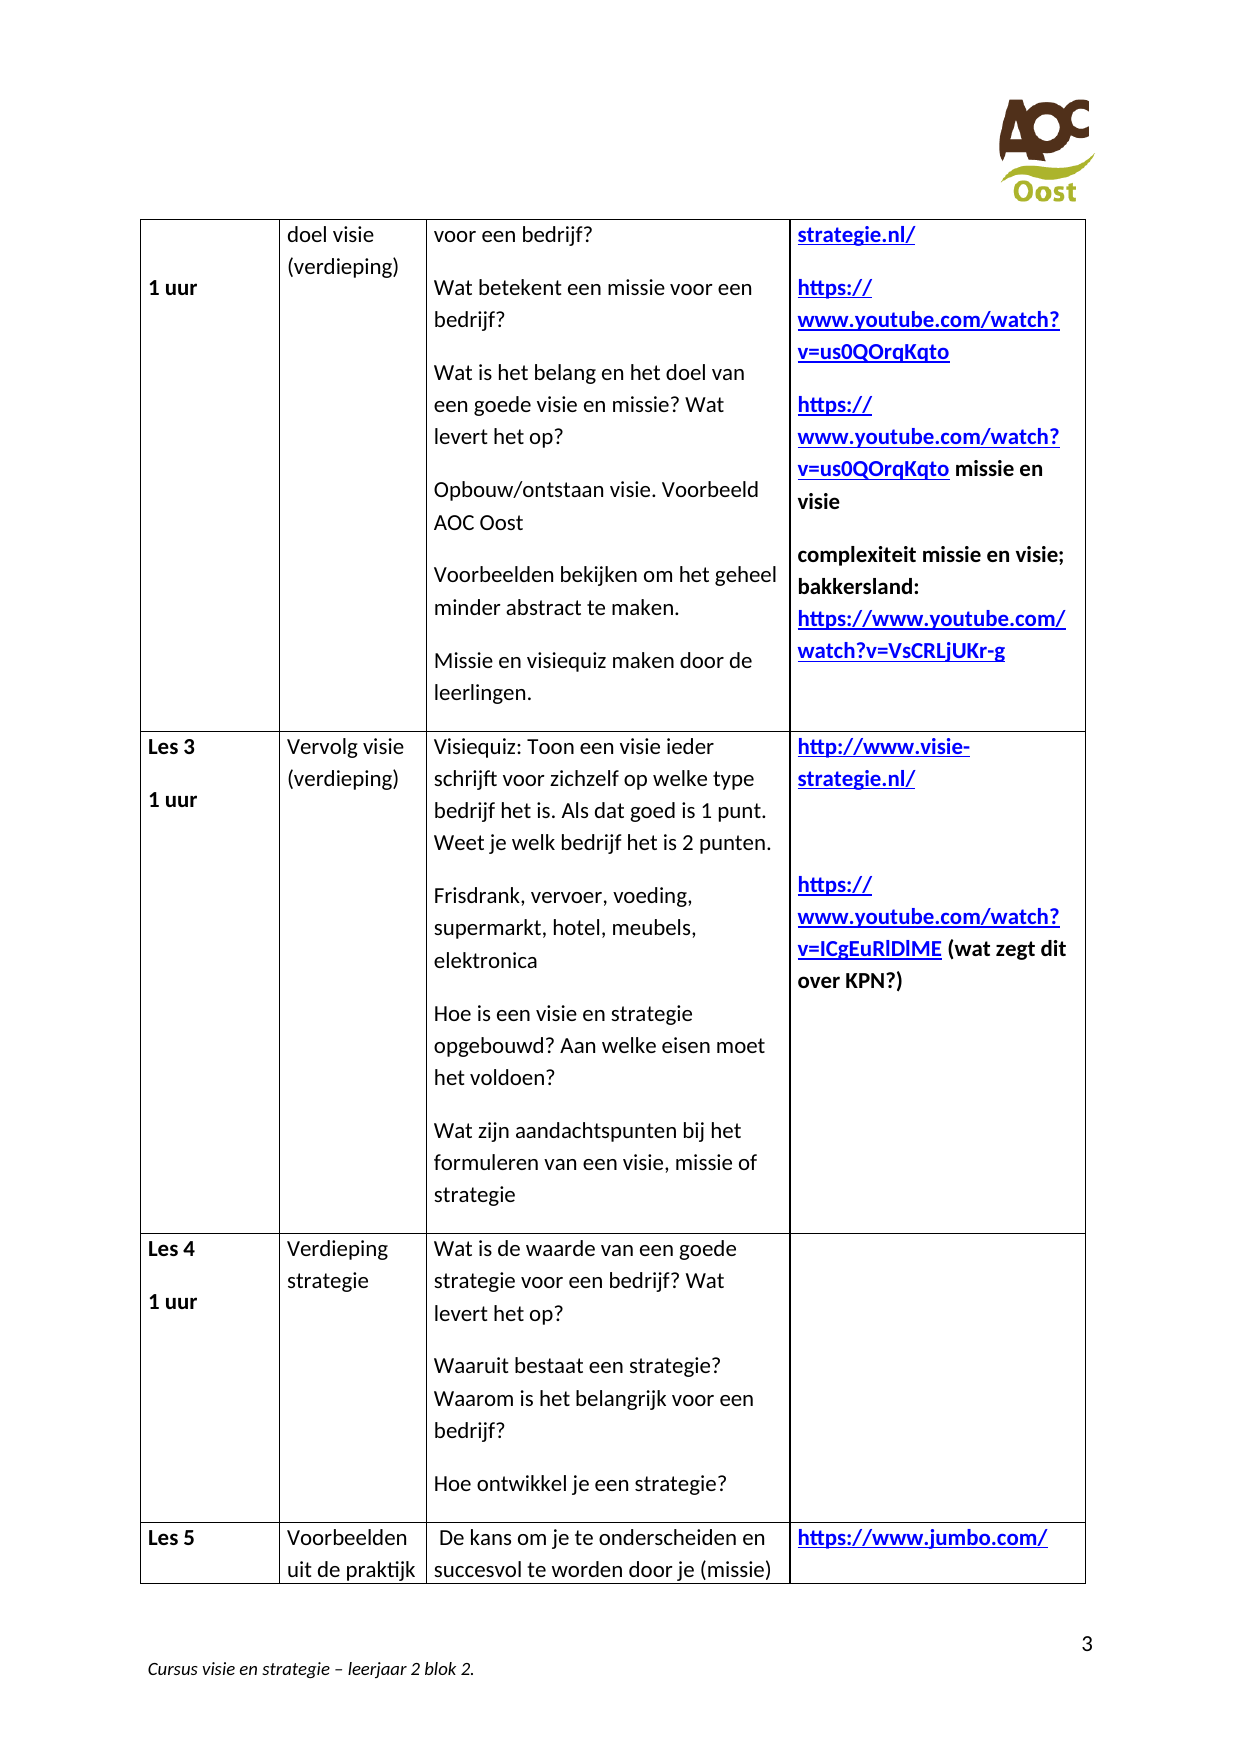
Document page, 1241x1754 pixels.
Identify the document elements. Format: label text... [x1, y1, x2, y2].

table_cell http://www.visie-strategie.nl/ https://www.youtube.com/watch?v=ICgEuRlDlME (wat zegt dit over KPN?) [791, 732, 1085, 1233]
table_cell [791, 1234, 1085, 1522]
table_cell Voorbeelden uit de praktijk [280, 1523, 426, 1583]
table_cell Les 4 1 uur [141, 1234, 279, 1522]
table_cell Vervolg visie (verdieping) [280, 732, 426, 1233]
table_cell https://www.jumbo.com/content/missie/ https://www.youtube.com/watch?v=VsCRLjUKr-g [791, 1523, 1085, 1583]
table_cell Visiequiz: Toon een visie ieder schrijft voor zichzelf op welke type bedrijf het is. Als dat goed is 1 punt. Weet je welk bedrijf het is 2 punten. Frisdrank, vervoer, voeding, supermarkt, hotel, meubels, elektronica Hoe is een visie en strategie opgebouwd? Aan welke eisen moet het voldoen? Wat zijn aandachtspunten bij het formuleren van een visie, missie of strategie [427, 732, 789, 1233]
table_cell Les 3 1 uur [141, 732, 279, 1233]
table_cell Les 5 1 uur [141, 1523, 279, 1583]
table_cell Opbouw en doel visie (verdieping) [280, 220, 426, 731]
picture [987, 86, 1103, 214]
table_cell Wat is de waarde van een goede strategie voor een bedrijf? Wat levert het op? Waaruit bestaat een strategie? Waarom is het belangrijk voor een bedrijf? Hoe ontwikkel je een strategie? [427, 1234, 789, 1522]
table_cell Les 2 1 uur [141, 220, 279, 731]
table_cell Verdieping strategie [280, 1234, 426, 1522]
